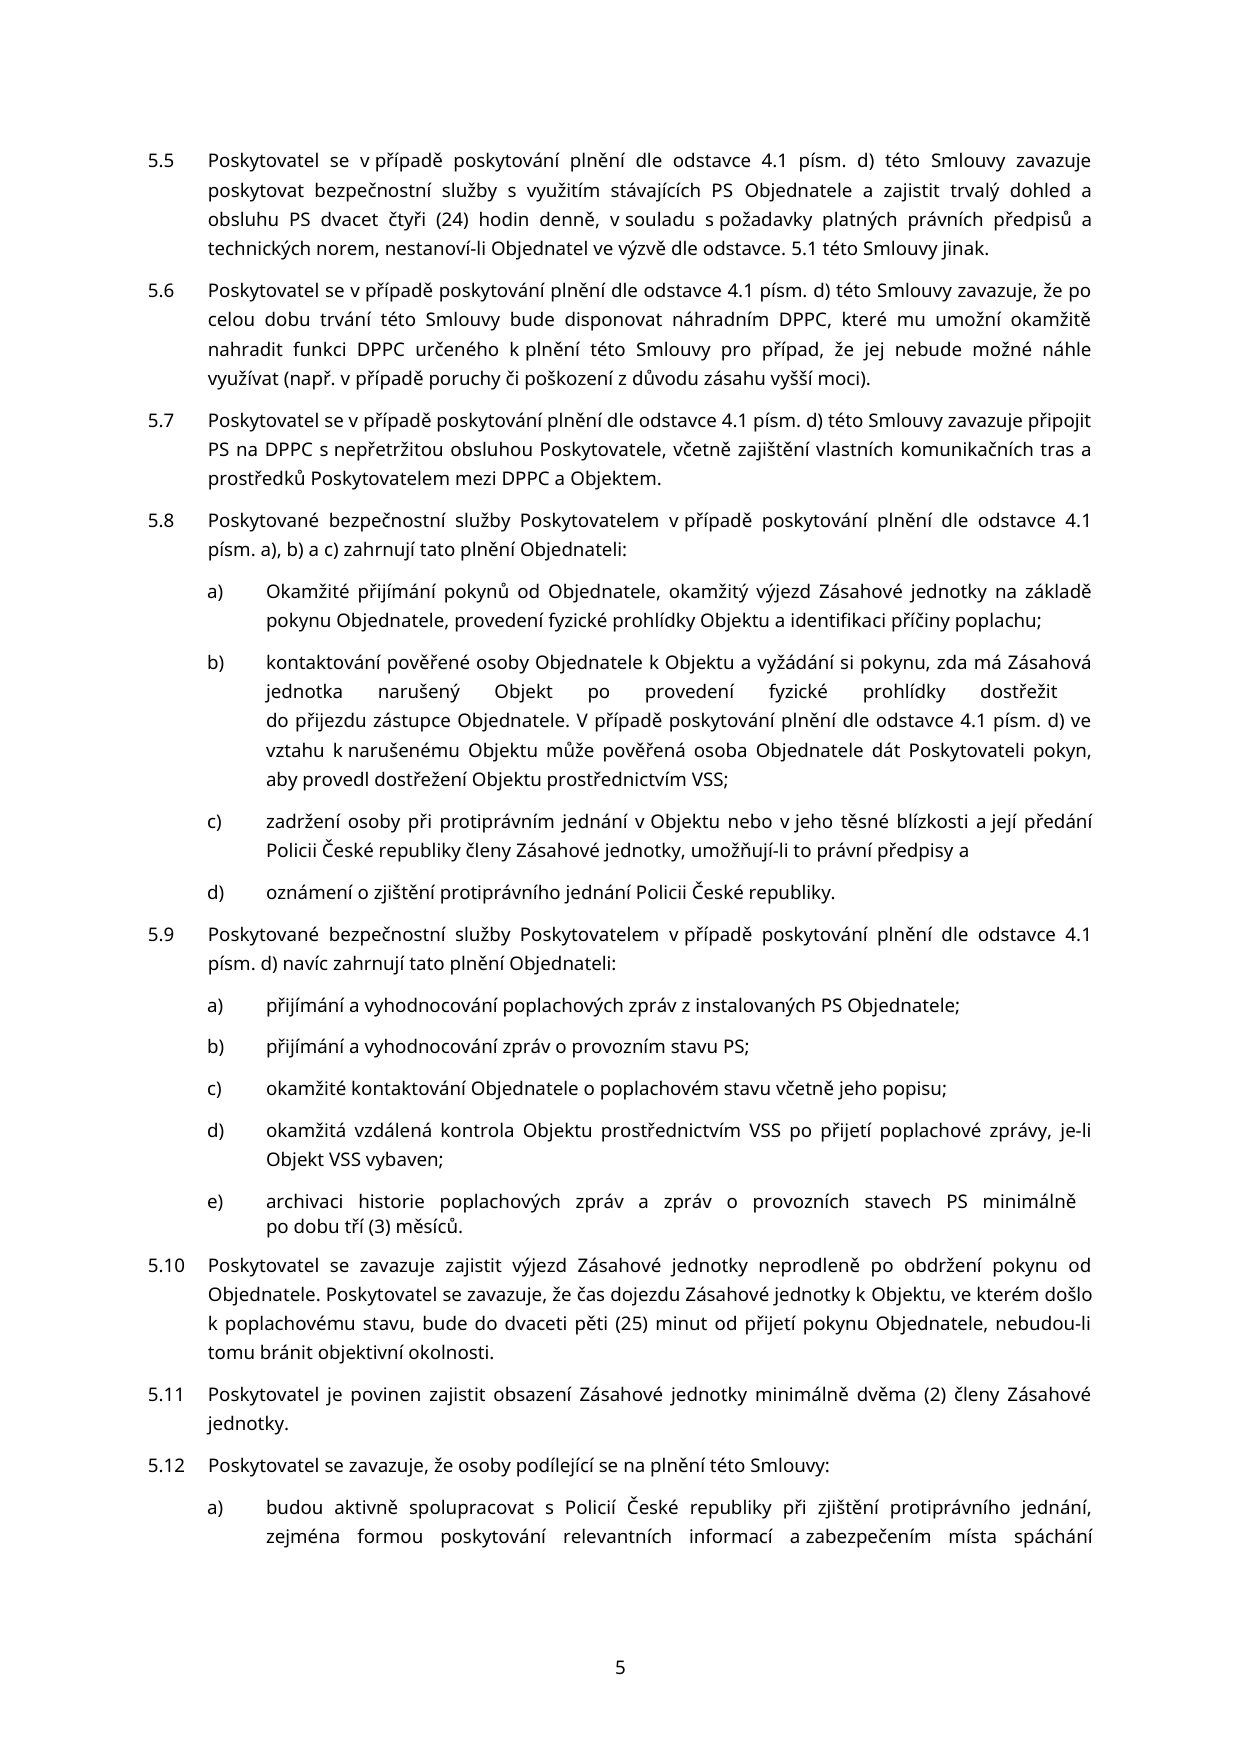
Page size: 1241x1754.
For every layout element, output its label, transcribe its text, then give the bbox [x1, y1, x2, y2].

list okamžitá vzdálená kontrola Objektu prostřednictvím VSS po přijetí poplachové zprávy, je-li Objekt VSS vybaven; [207, 1117, 1092, 1172]
list Okamžité přijímání pokynů od Objednatele, okamžitý výjezd Zásahové jednotky na základě pokynu Objednatele, provedení fyzické prohlídky Objektu a identifikaci příčiny poplachu; [207, 578, 1092, 633]
list archivaci historie poplachových zpráv a zpráv o provozních stavech PS minimálně po dobu tří (3) měsíců. [207, 1188, 1092, 1239]
list oznámení o zjištění protiprávního jednání Policii České republiky. [207, 879, 1092, 905]
list zadržení osoby při protiprávním jednání v Objektu nebo v jeho těsné blízkosti a její předání Policii České republiky členy Zásahové jednotky, umožňují-li to právní předpisy a [207, 808, 1092, 863]
list přijímání a vyhodnocování zpráv o provozním stavu PS; [207, 1034, 1092, 1059]
subtitle Poskytovatel se v případě poskytování plnění dle odstavce 4.1 písm. d) této Smlouvy zavazuje poskytovat bezpečnostní služby s využitím stávajících PS objednatele a zajistit trvalý dohled a obsluhu PS dvacet čtyři (24) hodin denně, v souladu s požadavky platných právních předpisů a technických norem, nestanoví-li Objednatel ve výzvě dle odstavce. 5.1 této Smlouvy jinak. [148, 148, 1092, 261]
subtitle Poskytované bezpečnostní služby Poskytovatelem v případě poskytování plnění dle odstavce 4.1 písm. d) navíc zahrnují tato plnění Objednateli: [148, 921, 1092, 976]
subtitle Poskytovatel se zavazuje, že osoby podílející se na plnění této Smlouvy: [148, 1452, 1092, 1478]
subtitle Poskytovatel se zavazuje zajistit výjezd Zásahové jednotky neprodleně po obdržení pokynu od Objednatele. Poskytovatel se zavazuje, že čas dojezdu Zásahové jednotky k Objektu, ve kterém došlo k poplachovému stavu, bude do dvaceti pěti (25) minut od přijetí pokynu Objednatele, nebudou-li tomu bránit objektivní okolnosti. [148, 1252, 1092, 1365]
subtitle Poskytovatel je povinen zajistit obsazení Zásahové jednotky minimálně dvěma (2) členy Zásahové jednotky. [148, 1381, 1092, 1436]
list přijímání a vyhodnocování poplachových zpráv z instalovaných PS Objednatele; [207, 992, 1092, 1017]
list okamžité kontaktování Objednatele o poplachovém stavu včetně jeho popisu; [207, 1076, 1092, 1101]
list kontaktování pověřené osoby Objednatele k Objektu a vyžádání si pokynu, zda má Zásahová jednotka narušený Objekt po provedení fyzické prohlídky dostřežit do přijezdu zástupce Objednatele. V případě poskytování plnění dle odstavce 4.1 písm. d) ve vztahu k narušenému Objektu může pověřená osoba Objednatele dát Poskytovateli pokyn, aby provedl dostřežení Objektu prostřednictvím VSS; [207, 649, 1092, 792]
subtitle Poskytované bezpečnostní služby Poskytovatelem v případě poskytování plnění dle odstavce 4.1 písm. a), b) a c) zahrnují tato plnění Objednateli: [148, 507, 1092, 562]
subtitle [207, 1494, 1092, 1549]
subtitle Poskytovatel se v případě poskytování plnění dle odstavce 4.1 písm. d) této Smlouvy zavazuje, že po celou dobu trvání této Smlouvy bude disponovat náhradním DPPC, které mu umožní okamžitě nahradit funkci DPPC určeného k plnění této Smlouvy pro případ, že jej nebude možné náhle využívat (např. v případě poruchy či poškození z důvodu zásahu vyšší moci). [148, 277, 1092, 391]
subtitle Poskytovatel se v případě poskytování plnění dle odstavce 4.1 písm. d) této Smlouvy zavazuje připojit PS na DPPC s nepřetržitou obsluhou Poskytovatele, včetně zajištění vlastních komunikačních tras a prostředků Poskytovatelem mezi DPPC a Objektem. [148, 407, 1092, 491]
